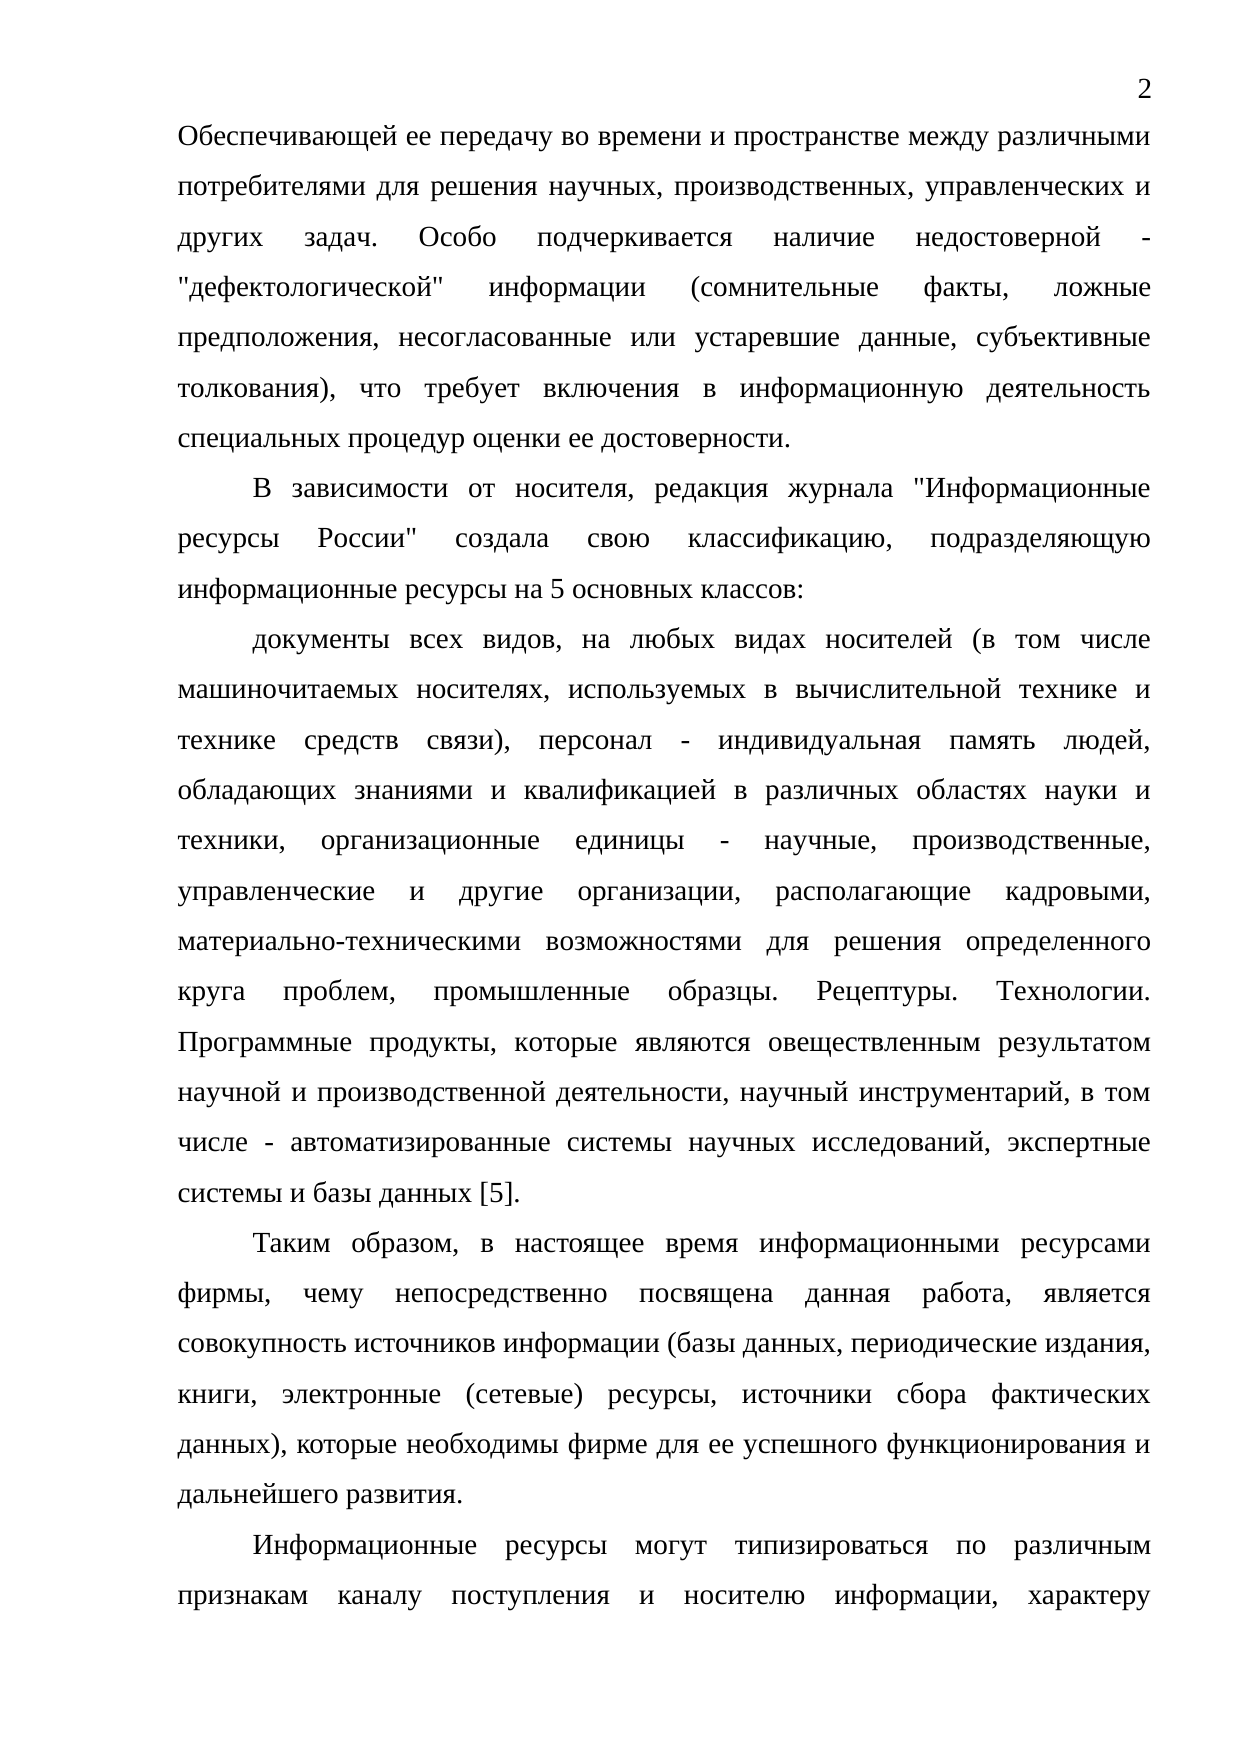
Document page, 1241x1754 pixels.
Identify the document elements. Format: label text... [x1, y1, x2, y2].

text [177, 1527, 1152, 1611]
text Таким образом, в настоящее время информационными ресурсами фирмы, чему непосредственно посвящена данная работа, является совокупность источников информации (базы данных, периодические издания, книги, электронные (сетевые) ресурсы, источники сбора фактических данных), которые необходимы фирме для ее успешного функционирования и дальнейшего развития. [177, 1225, 1152, 1510]
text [177, 118, 1152, 453]
text В зависимости от носителя, редакция журнала "Информационные ресурсы России" создала свою классификацию, подразделяющую информационные ресурсы на 5 основных классов: [177, 470, 1152, 604]
text документы всех видов, на любых видах носителей (в том числе машиночитаемых носителях, используемых в вычислительной технике и технике средств связи), персонал - индивидуальная память людей, обладающих знаниями и квалификацией в различных областях науки и техники, организационные единицы - научные, производственные, управленческие и другие организации, располагающие кадровыми, материально-техническими возможностями для решения определенного круга проблем, промышленные образцы. Рецептуры. Технологии. Программные продукты, которые являются овеществленным результатом научной и производственной деятельности, научный инструментарий, в том числе - автоматизированные системы научных исследований, экспертные системы и базы данных [5]. [177, 621, 1152, 1208]
